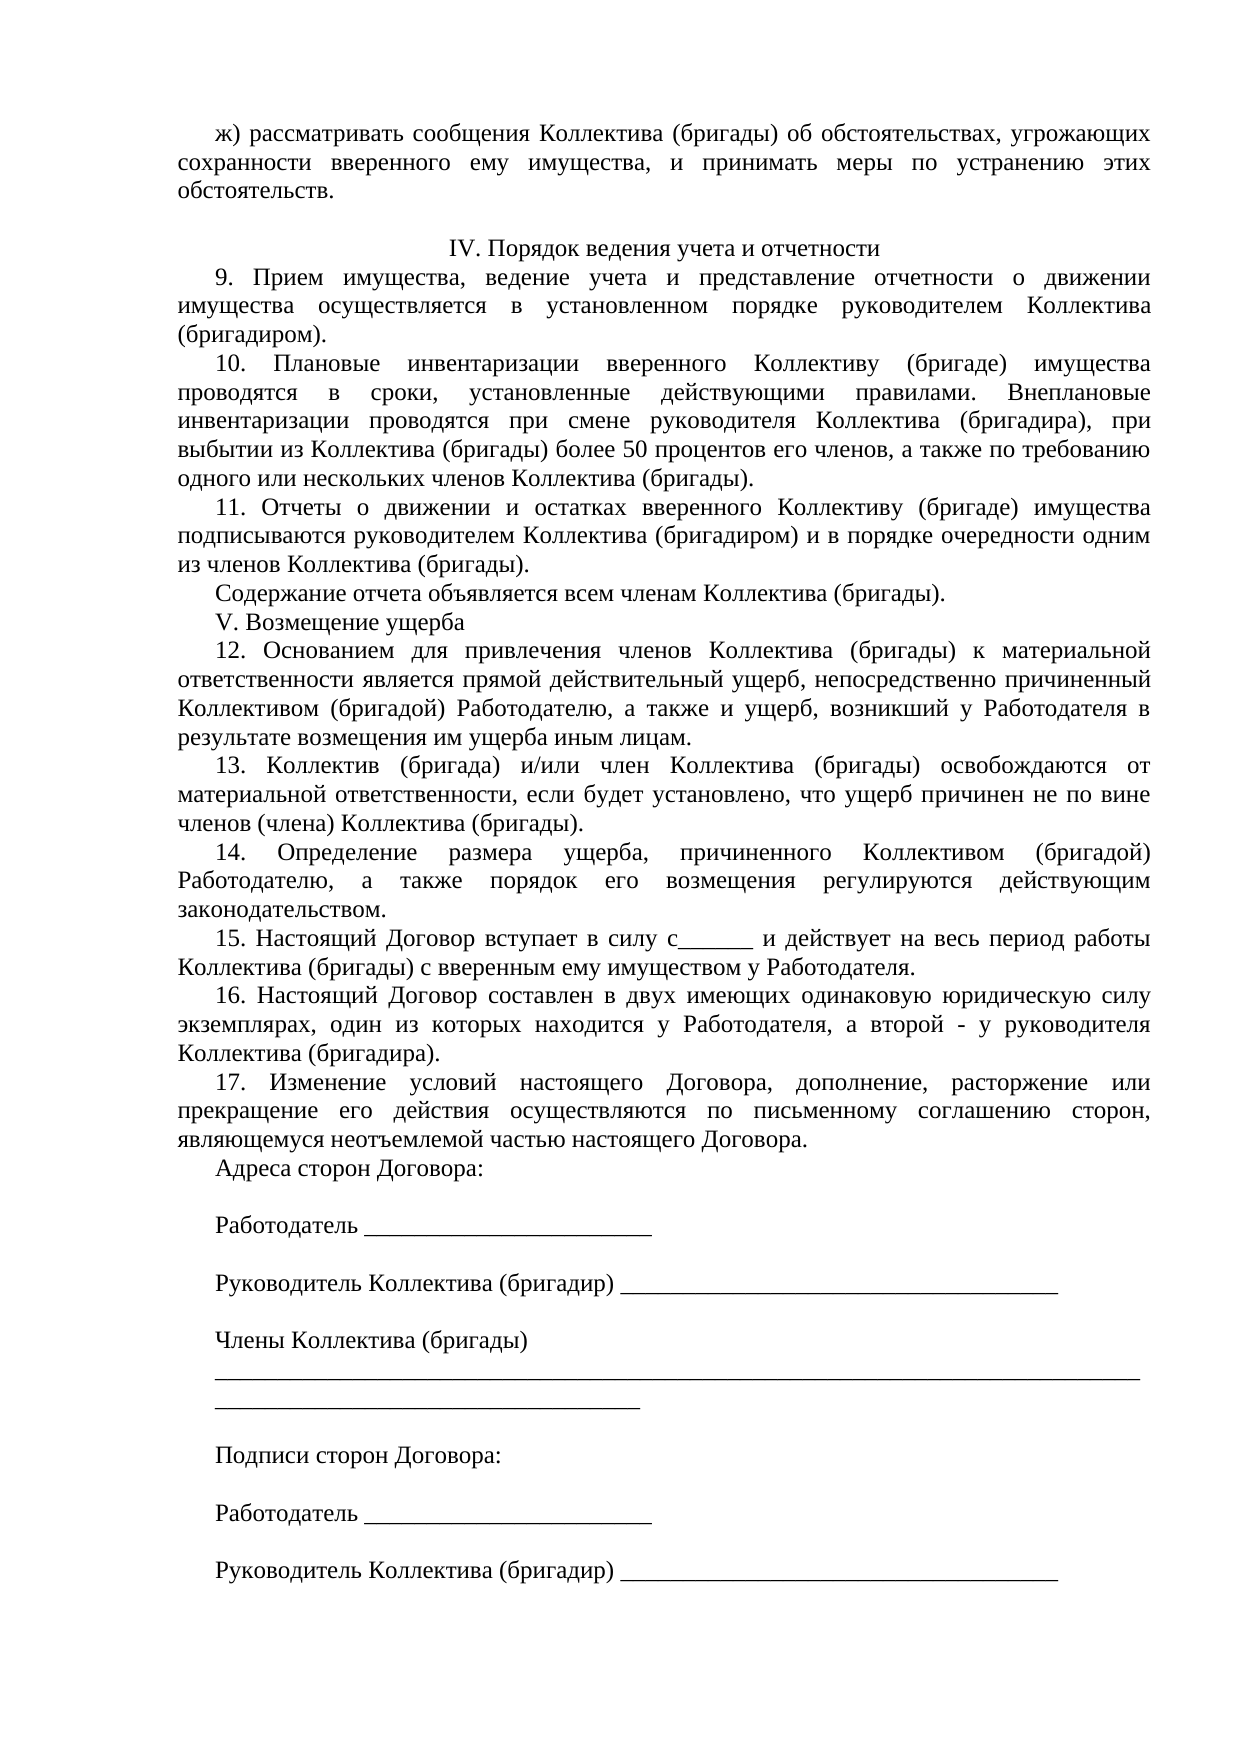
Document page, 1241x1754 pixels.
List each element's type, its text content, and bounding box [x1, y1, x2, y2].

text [215, 1326, 1152, 1412]
text IV. Порядок ведения учета и отчетности [177, 233, 1152, 262]
text 17. Изменение условий настоящего Договора, дополнение, расторжение или прекращение его действия осуществляются по письменному соглашению сторон, являющемуся неотъемлемой частью настоящего Договора. [177, 1067, 1152, 1153]
text Адреса сторон Договора: [215, 1153, 1152, 1182]
text 16. Настоящий Договор составлен в двух имеющих одинаковую юридическую силу экземплярах, один из которых находится у Работодателя, а второй - у руководителя Коллектива (бригадира). [177, 981, 1152, 1067]
text 15. Настоящий Договор вступает в силу с______ и действует на весь период работы Коллектива (бригады) с вверенным ему имуществом у Работодателя. [177, 923, 1152, 981]
text Работодатель _______________________ [215, 1211, 1152, 1239]
text Руководитель Коллектива (бригадир) ___________________________________ [215, 1556, 1152, 1584]
text 14. Определение размера ущерба, причиненного Коллективом (бригадой) Работодателю, а также порядок его возмещения регулируются действующим законодательством. [177, 837, 1152, 923]
text 12. Основанием для привлечения членов Коллектива (бригады) к материальной ответственности является прямой действительный ущерб, непосредственно причиненный Коллективом (бригадой) Работодателю, а также и ущерб, возникший у Работодателя в результате возмещения им ущерба иным лицам. [177, 636, 1152, 751]
text 10. Плановые инвентаризации вверенного Коллективу (бригаде) имущества проводятся в сроки, установленные действующими правилами. Внеплановые инвентаризации проводятся при смене руководителя Коллектива (бригадира), при выбытии из Коллектива (бригады) более 50 процентов его членов, а также по требованию одного или нескольких членов Коллектива (бригады). [177, 348, 1152, 492]
text V. Возмещение ущерба [177, 607, 1152, 636]
text Работодатель _______________________ [215, 1498, 1152, 1527]
text 9. Прием имущества, ведение учета и представление отчетности о движении имущества осуществляется в установленном порядке руководителем Коллектива (бригадиром). [177, 262, 1152, 348]
text ж) рассматривать сообщения Коллектива (бригады) об обстоятельствах, угрожающих сохранности вверенного ему имущества, и принимать меры по устранению этих обстоятельств. [177, 118, 1152, 204]
text 11. Отчеты о движении и остатках вверенного Коллективу (бригаде) имущества подписываются руководителем Коллектива (бригадиром) и в порядке очередности одним из членов Коллектива (бригады). [177, 492, 1152, 578]
text 13. Коллектив (бригада) и/или член Коллектива (бригады) освобождаются от материальной ответственности, если будет установлено, что ущерб причинен не по вине членов (члена) Коллектива (бригады). [177, 751, 1152, 837]
text Подписи сторон Договора: [215, 1441, 1152, 1469]
text Содержание отчета объявляется всем членам Коллектива (бригады). [177, 578, 1152, 607]
text Руководитель Коллектива (бригадир) ___________________________________ [215, 1268, 1152, 1297]
